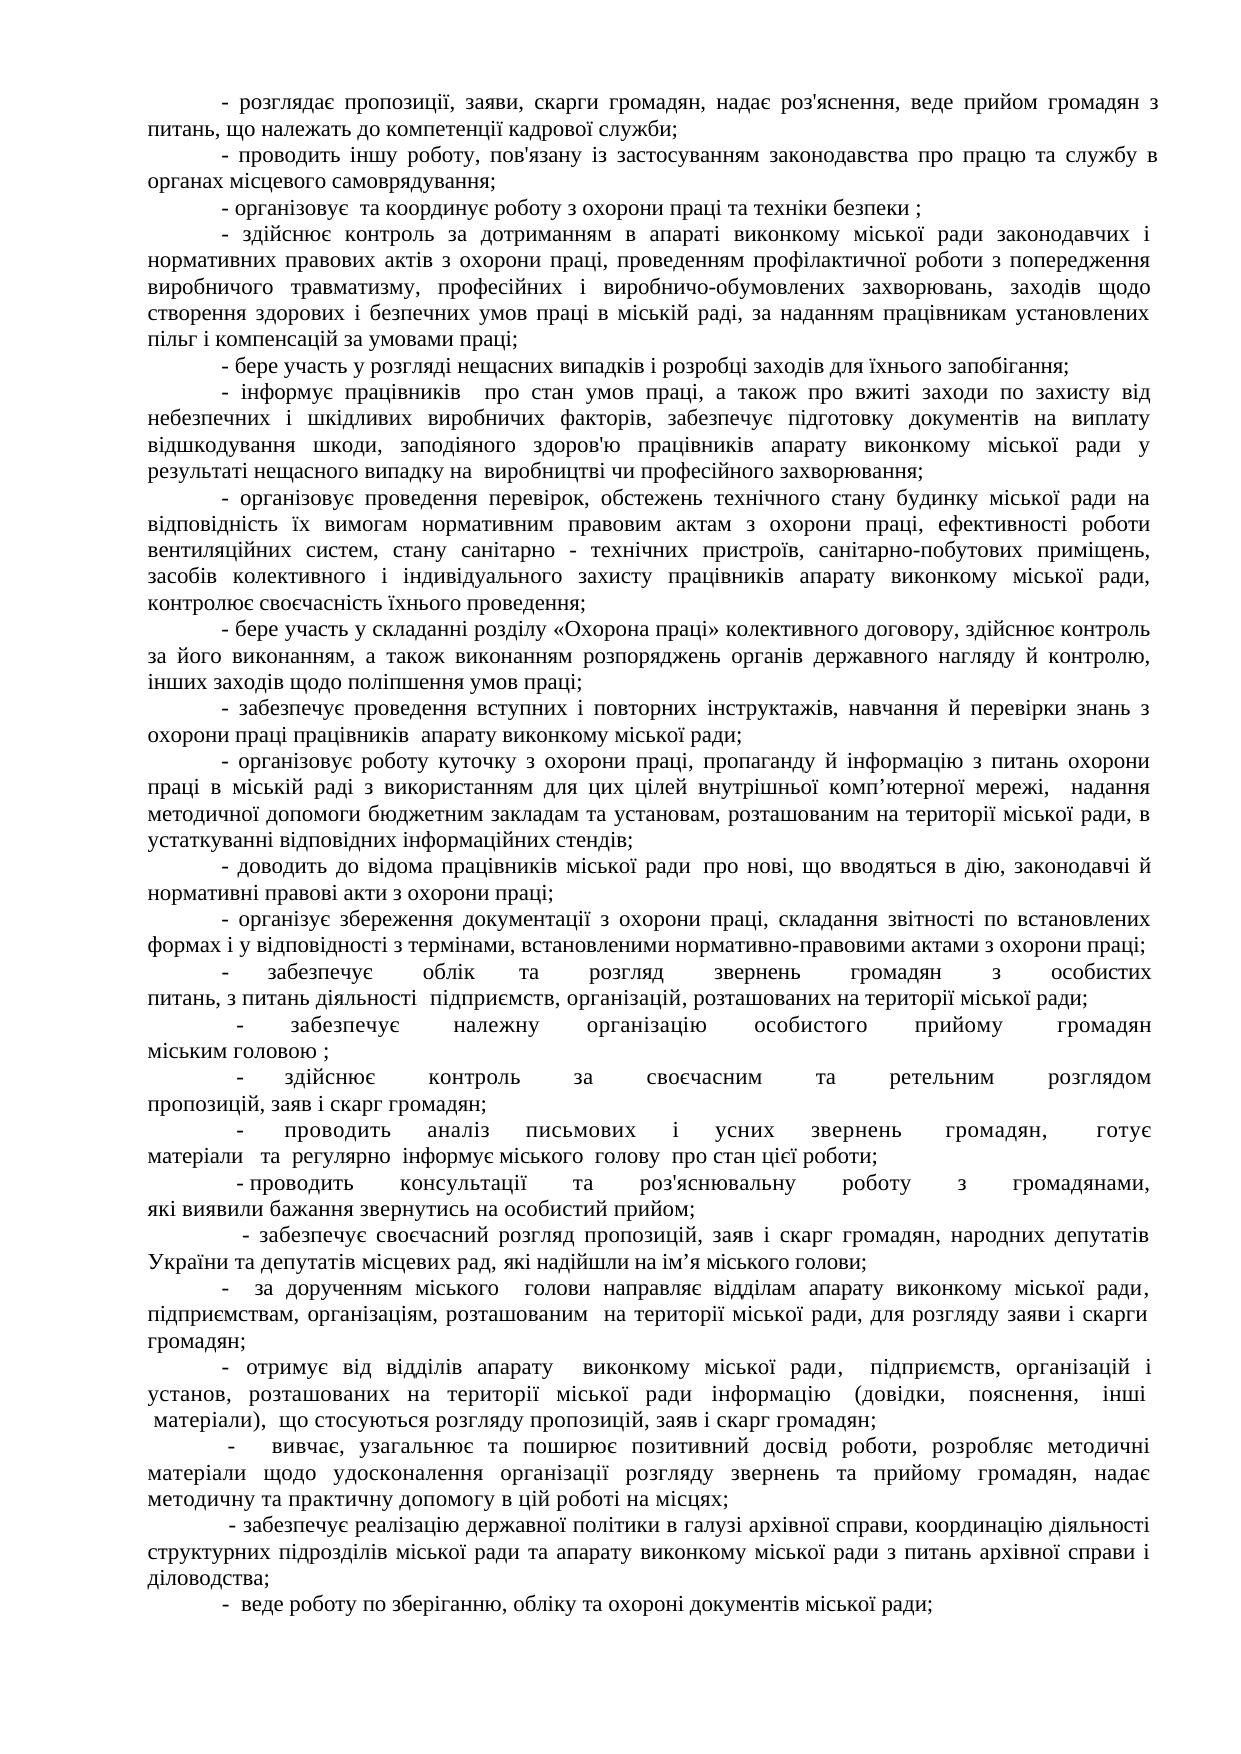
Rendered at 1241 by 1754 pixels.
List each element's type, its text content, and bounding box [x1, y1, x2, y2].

text - веде роботу по зберіганню, обліку та охороні документів міської ради; [147, 1590, 1152, 1617]
text - проводить аналіз письмових і усних звернень громадян, готує матеріали та регулярно інформує міського голову про стан цієї роботи; [147, 1116, 1152, 1169]
text - інформує працівників про стан умов праці, а також про вжиті заходи по захисту від небезпечних і шкідливих виробничих факторів, забезпечує підготовку документів на виплату відшкодування шкоди, заподіяного здоров'ю працівників апарату виконкому міської ради у результаті нещасного випадку на виробництві чи професійного захворювання; [147, 378, 1152, 483]
text - бере участь у розгляді нещасних випадків і розробці заходів для їхнього запобігання; [147, 352, 1152, 378]
text - здійснює контроль за дотриманням в апараті виконкому міської ради законодавчих і нормативних правових актів з охорони праці, проведенням профілактичної роботи з попередження виробничого травматизму, професійних і виробничо-обумовлених захворювань, заходів щодо створення здорових і безпечних умов праці в міській раді, за наданням працівникам установлених пільг і компенсацій за умовами праці; [147, 220, 1152, 352]
text - забезпечує своєчасний розгляд пропозицій, заяв і скарг громадян, народних депутатів України та депутатів місцевих рад, які надійшли на ім’я міського голови; [147, 1221, 1152, 1274]
text - розглядає пропозиції, заяви, скарги громадян, надає роз'яснення, веде прийом громадян з питань, що належать до компетенції кадрової служби; [147, 88, 1160, 141]
text - вивчає, узагальнює та поширює позитивний досвід роботи, розробляє методичні матеріали щодо удосконалення організації розгляду звернень та прийому громадян, надає методичну та практичну допомогу в цій роботі на місцях; [147, 1432, 1152, 1511]
text - проводить консультації та роз'яснювальну роботу з громадянами, які виявили бажання звернутись на особистий прийом; [147, 1169, 1152, 1221]
text - організовує та координує роботу з охорони праці та техніки безпеки ; [147, 194, 1152, 220]
text - забезпечує належну організацію особистого прийому громадян міським головою ; [147, 1011, 1152, 1063]
text - забезпечує проведення вступних і повторних інструктажів, навчання й перевірки знань з охорони праці працівників апарату виконкому міської ради; [147, 694, 1152, 747]
text - організовує роботу куточку з охорони праці, пропаганду й інформацію з питань охорони праці в міській раді з використанням для цих цілей внутрішньої комп’ютерної мережі, надання методичної допомоги бюджетним закладам та установам, розташованим на території міської ради, в устаткуванні відповідних інформаційних стендів; [147, 747, 1152, 852]
text - доводить до відома працівників міської ради про нові, що вводяться в дію, законодавчі й нормативні правові акти з охорони праці; [147, 852, 1152, 905]
text - отримує від відділів апарату виконкому міської ради, підприємств, організацій і установ, розташованих на території міської ради інформацію (довідки, пояснення, інші матеріали), що стосуються розгляду пропозицій, заяв і скарг громадян; [147, 1353, 1152, 1432]
text - проводить іншу роботу, пов'язану із застосуванням законодавства про працю та службу в органах місцевого самоврядування; [147, 141, 1160, 194]
text - організовує проведення перевірок, обстежень технічного стану будинку міської ради на відповідність їх вимогам нормативним правовим актам з охорони праці, ефективності роботи вентиляційних систем, стану санітарно - технічних пристроїв, санітарно-побутових приміщень, засобів колективного і індивідуального захисту працівників апарату виконкому міської ради, контролює своєчасність їхнього проведення; [147, 483, 1152, 615]
text - організує збереження документації з охорони праці, складання звітності по встановлених формах і у відповідності з термінами, встановленими нормативно-правовими актами з охорони праці; [147, 905, 1152, 958]
text - за дорученням міського голови направляє відділам апарату виконкому міської ради, підприємствам, організаціям, розташованим на території міської ради, для розгляду заяви і скарги громадян; [147, 1274, 1149, 1353]
text - бере участь у складанні розділу «Охорона праці» колективного договору, здійснює контроль за його виконанням, а також виконанням розпоряджень органів державного нагляду й контролю, інших заходів щодо поліпшення умов праці; [147, 615, 1152, 694]
text - здійснює контроль за своєчасним та ретельним розглядом пропозицій, заяв і скарг громадян; [147, 1063, 1152, 1116]
text - забезпечує реалізацію державної політики в галузі архівної справи, координацію діяльності структурних підрозділів міської ради та апарату виконкому міської ради з питань архівної справи і діловодства; [147, 1511, 1152, 1590]
text - забезпечує облік та розгляд звернень громадян з особистих питань, з питань діяльності підприємств, організацій, розташованих на території міської ради; [147, 958, 1152, 1011]
